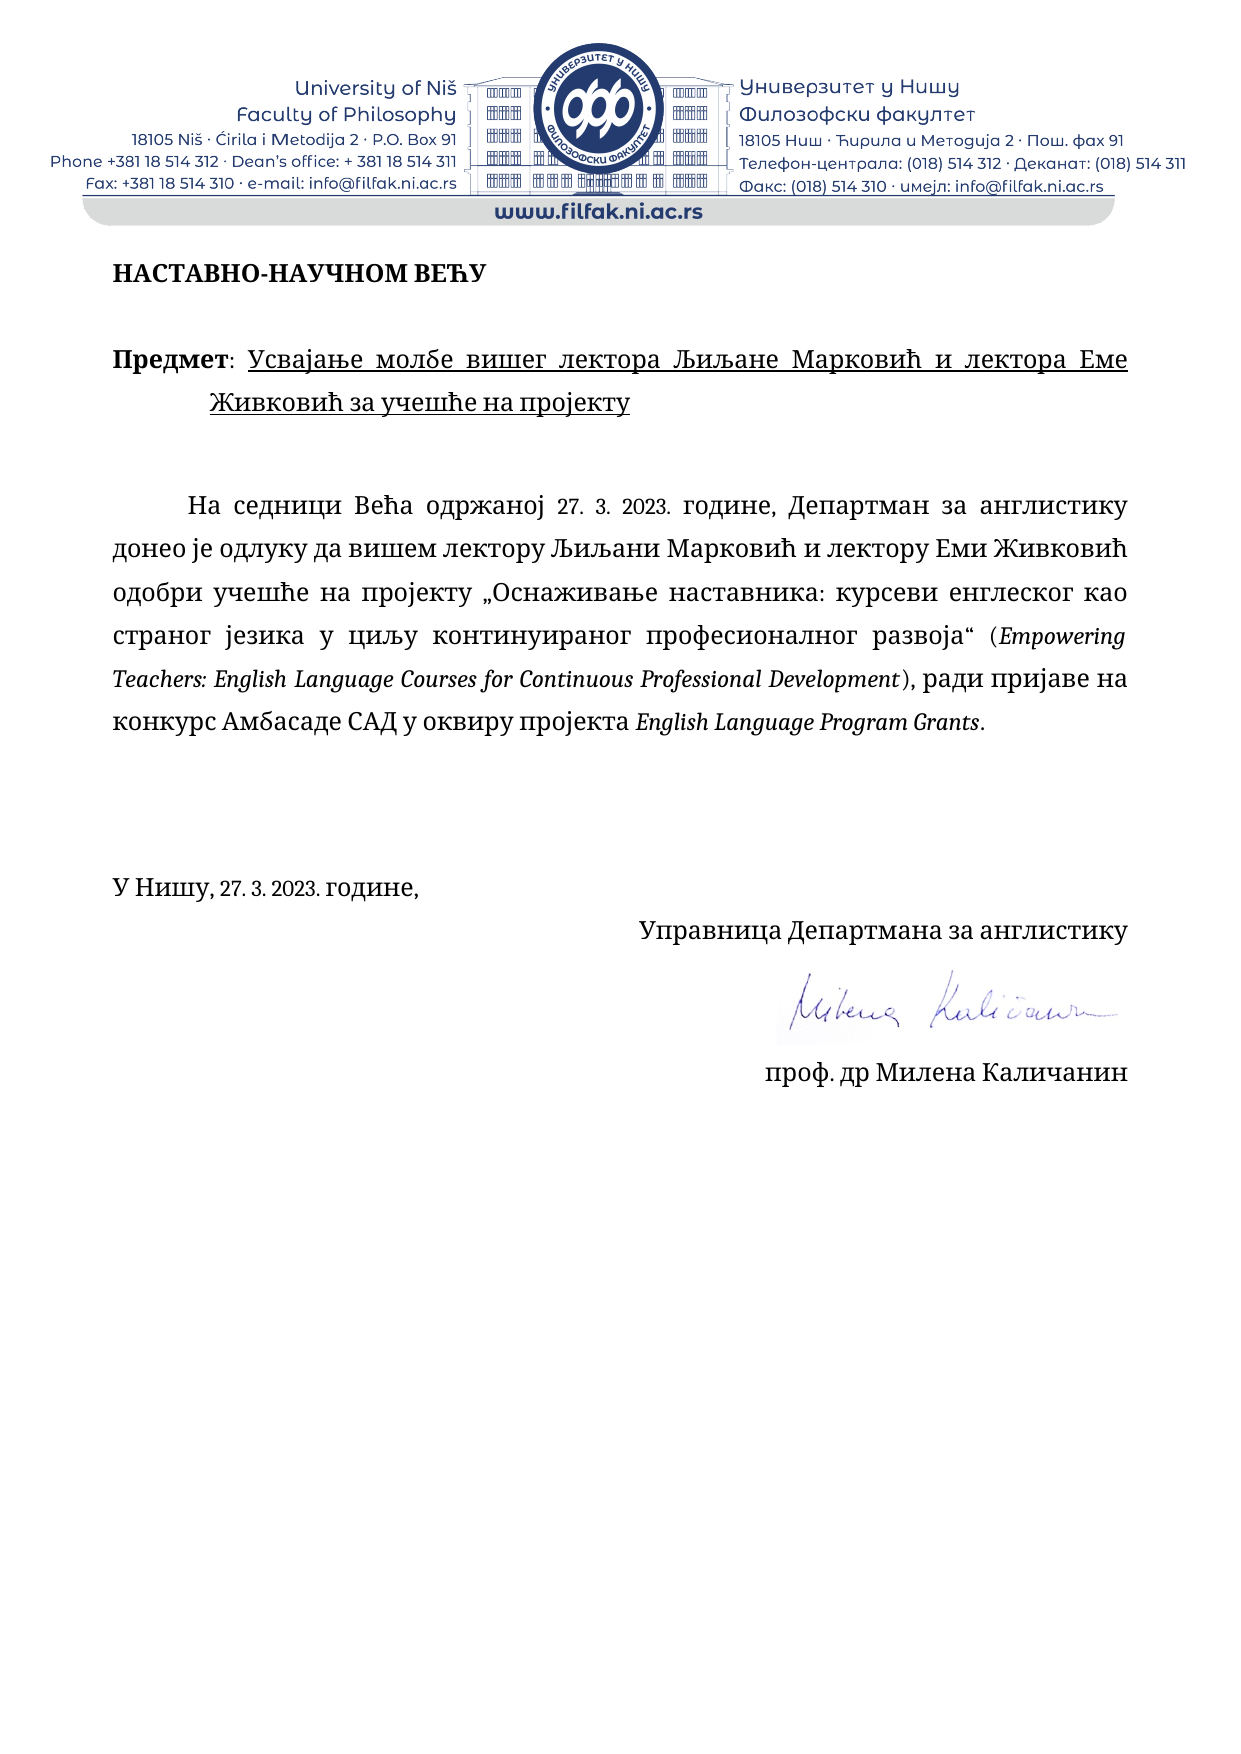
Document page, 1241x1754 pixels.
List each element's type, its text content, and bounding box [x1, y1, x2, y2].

text Предмет: Усвајање молбе вишег лектора Љиљане Марковић и лектора Еме Живковић за учешће на пројекту [112, 346, 1128, 418]
picture [29, 41, 1211, 227]
text На седници Већа одржаној 27. 3. 2023. године, Департман за англистику донео је одлуку да вишем лектору Љиљани Марковић и лектору Еми Живковић одобри учешће на пројекту „Оснаживање наставника: курсеви енглеског као страног језика у циљу континуираног професионалног развоја“ (Empowering Teachers: English Language Courses for Continuous Professional Development), ради пријаве на конкурс Амбасаде САД у оквиру пројекта English Language Program Grants. [112, 492, 1128, 737]
text Управница Департмана за англистику [112, 917, 1128, 946]
picture [776, 960, 1129, 1045]
text У Нишу, 27. 3. 2023. године, [112, 874, 1128, 903]
text НАСТАВНО-НАУЧНОМ ВЕЋУ [112, 260, 1128, 289]
text проф. др Милена Каличанин [112, 1058, 1128, 1087]
